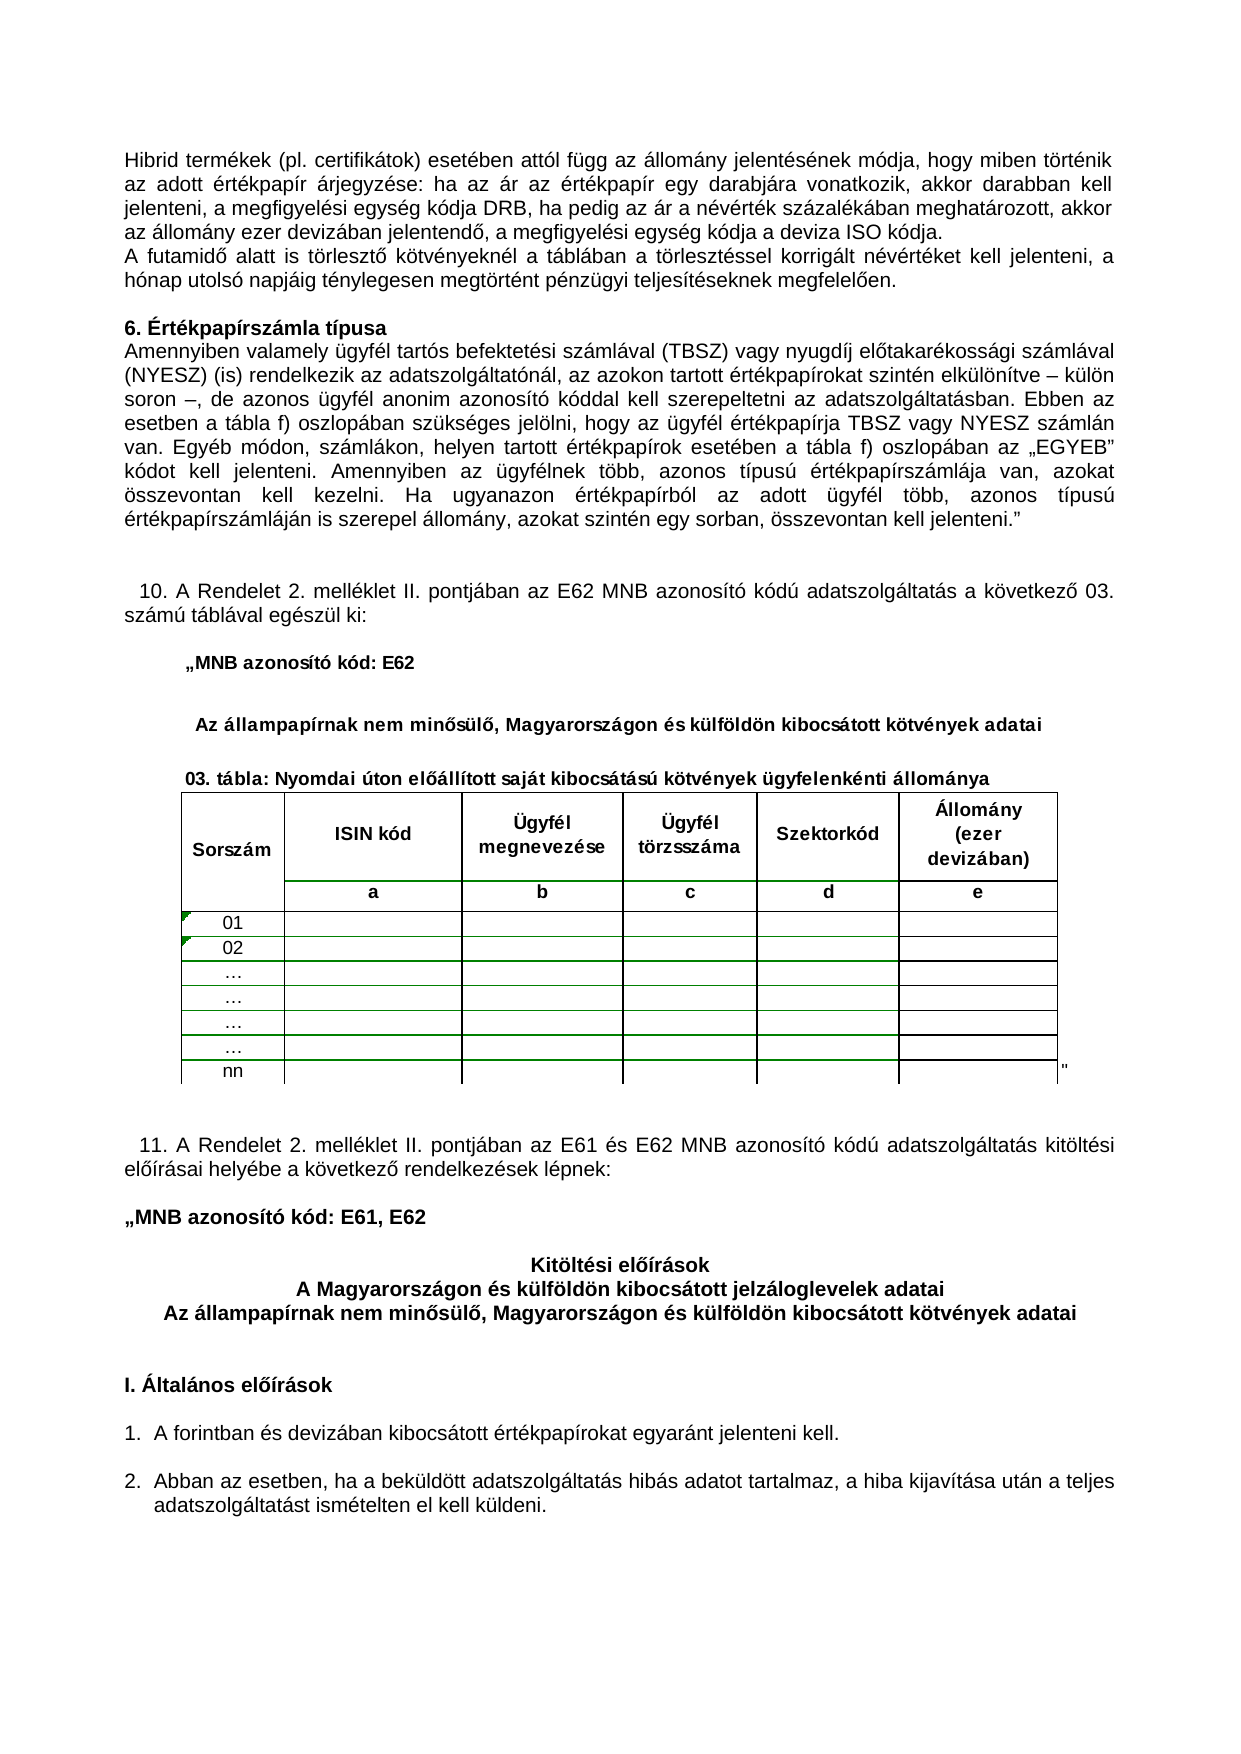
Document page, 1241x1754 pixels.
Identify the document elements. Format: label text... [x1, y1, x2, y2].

text Amennyiben valamely ügyfél tartós befektetési számlával (TBSZ) vagy nyugdíj előtakarékossági számlával (NYESZ) (is) rendelkezik az adatszolgáltatónál, az azokon tartott értékpapírokat szintén elkülönítve – külön soron –, de azonos ügyfél anonim azonosító kóddal kell szerepeltetni az adatszolgáltatásban. Ebben az esetben a tábla f) oszlopában szükséges jelölni, hogy az ügyfél értékpapírja TBSZ vagy NYESZ számlán van. Egyéb módon, számlákon, helyen tartott értékpapírok esetében a tábla f) oszlopában az „EGYEB” kódot kell jelenteni. Amennyiben az ügyfélnek több, azonos típusú értékpapírszámlája van, azokat összevontan kell kezelni. Ha ugyanazon értékpapírból az adott ügyfél több, azonos típusú értékpapírszámláján is szerepel állomány, azokat szintén egy sorban, összevontan kell jelenteni.” [124, 339, 1116, 531]
list Abban az esetben, ha a beküldött adatszolgáltatás hibás adatot tartalmaz, a hiba kijavítása után a teljes adatszolgáltatást ismételten el kell küldeni. [124, 1469, 1116, 1517]
text Az állampapírnak nem minősülő, Magyarországon és külföldön kibocsátott kötvények adatai [124, 1301, 1116, 1325]
text 6. Értékpapírszámla típusa [124, 315, 1116, 339]
text A futamidő alatt is törlesztő kötvényeknél a táblában a törlesztéssel korrigált névértéket kell jelenteni, a hónap utolsó napjáig ténylegesen megtörtént pénzügyi teljesítéseknek megfelelően. [124, 243, 1116, 291]
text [124, 148, 1113, 243]
list A forintban és devizában kibocsátott értékpapírokat egyaránt jelenteni kell. [124, 1421, 1116, 1445]
text „MNB azonosító kód: E61, E62 [124, 1205, 1116, 1229]
text 10. A Rendelet 2. melléklet II. pontjában az E62 MNB azonosító kódú adatszolgáltatás a következő 03. számú táblával egészül ki: [124, 579, 1116, 627]
text Kitöltési előírások [124, 1253, 1116, 1277]
text A Magyarországon és külföldön kibocsátott jelzáloglevelek adatai [124, 1277, 1116, 1301]
text 11. A Rendelet 2. melléklet II. pontjában az E61 és E62 MNB azonosító kódú adatszolgáltatás kitöltési előírásai helyébe a következő rendelkezések lépnek: [124, 1133, 1116, 1181]
text I. Általános előírások [124, 1373, 1116, 1397]
